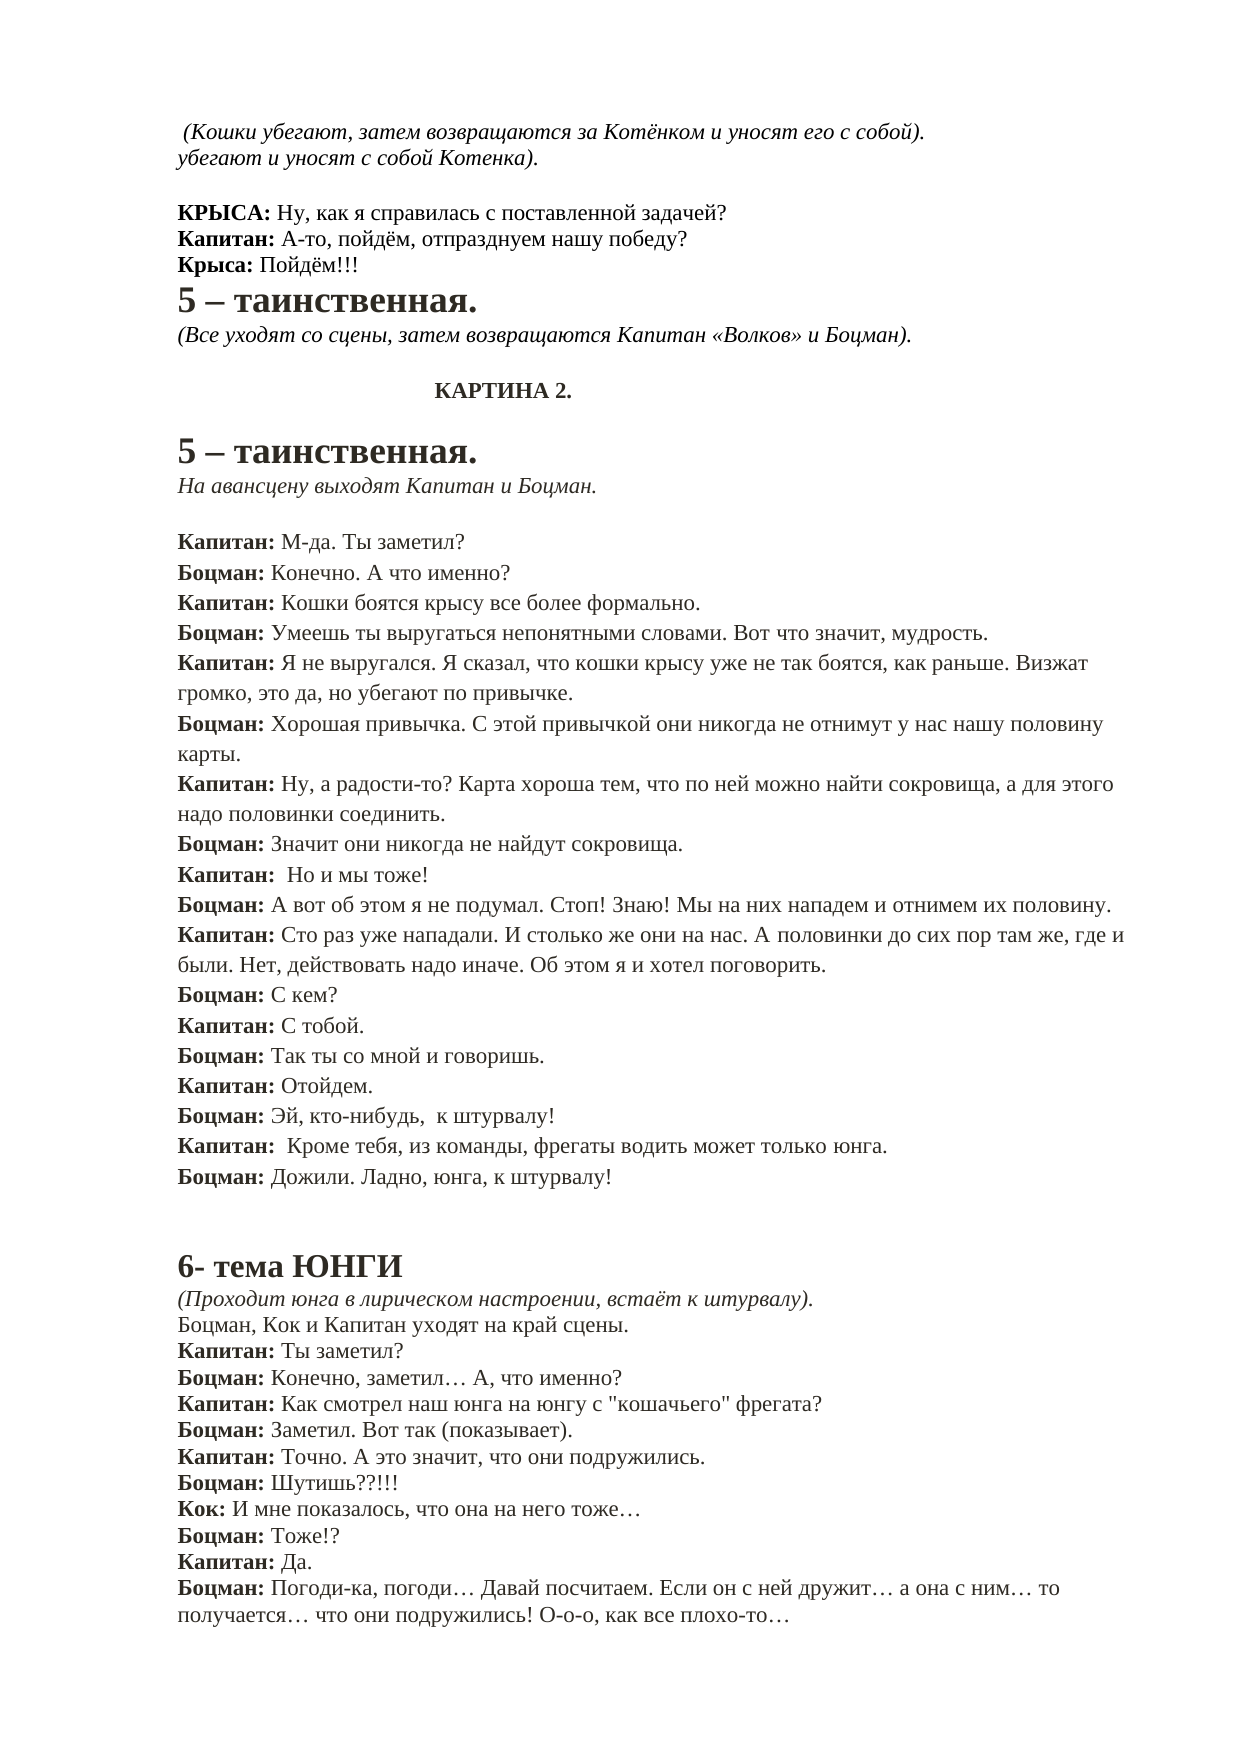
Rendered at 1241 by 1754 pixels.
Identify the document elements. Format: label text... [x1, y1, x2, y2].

text (Кошки убегают, затем возвращаются за Котёнком и уносят его с собой). [177, 118, 1152, 144]
text 5 – таинственная. [177, 278, 1152, 321]
text На авансцену выходят Капитан и Боцман. [177, 472, 1152, 498]
text КРЫСА: Ну, как я справилась с поставленной задачей? [177, 199, 1152, 225]
text Капитан: М-да. Ты заметил? Боцман: Конечно. А что именно? Капитан: Кошки боятся крысу все более формально. Боцман: Умеешь ты выругаться непонятными словами. Вот что значит, мудрость. Капитан: Я не выругался. Я сказал, что кошки крысу уже не так боятся, как раньше. Визжат громко, это да, но убегают по привычке. Боцман: Хорошая привычка. С этой привычкой они никогда не отнимут у нас нашу половину карты. Капитан: Ну, а радости-то? Карта хороша тем, что по ней можно найти сокровища, а для этого надо половинки соединить. Боцман: Значит они никогда не найдут сокровища. Капитан: Но и мы тоже! Боцман: А вот об этом я не подумал. Стоп! Знаю! Мы на них нападем и отнимем их половину. Капитан: Сто раз уже нападали. И столько же они на нас. А половинки до сих пор там же, где и были. Нет, действовать надо иначе. Об этом я и хотел поговорить. Боцман: С кем? Капитан: С тобой. Боцман: Так ты со мной и говоришь. Капитан: Отойдем. Боцман: Эй, кто-нибудь, к штурвалу! Капитан: Кроме тебя, из команды, фрегаты водить может только юнга. Боцман: Дожили. Ладно, юнга, к штурвалу! [177, 498, 1152, 1221]
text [177, 1246, 1152, 1627]
text КАРТИНА 2. [177, 347, 1152, 404]
text убегают и уносят с собой Котенка). [177, 144, 1152, 199]
text Капитан: А-то, пойдём, отпразднуем нашу победу? [177, 225, 1152, 252]
text Крыса: Пойдём!!! [177, 252, 1152, 278]
text 5 – таинственная. [177, 429, 1152, 472]
text (Все уходят со сцены, затем возвращаются Капитан «Волков» и Боцман). [177, 321, 1152, 347]
